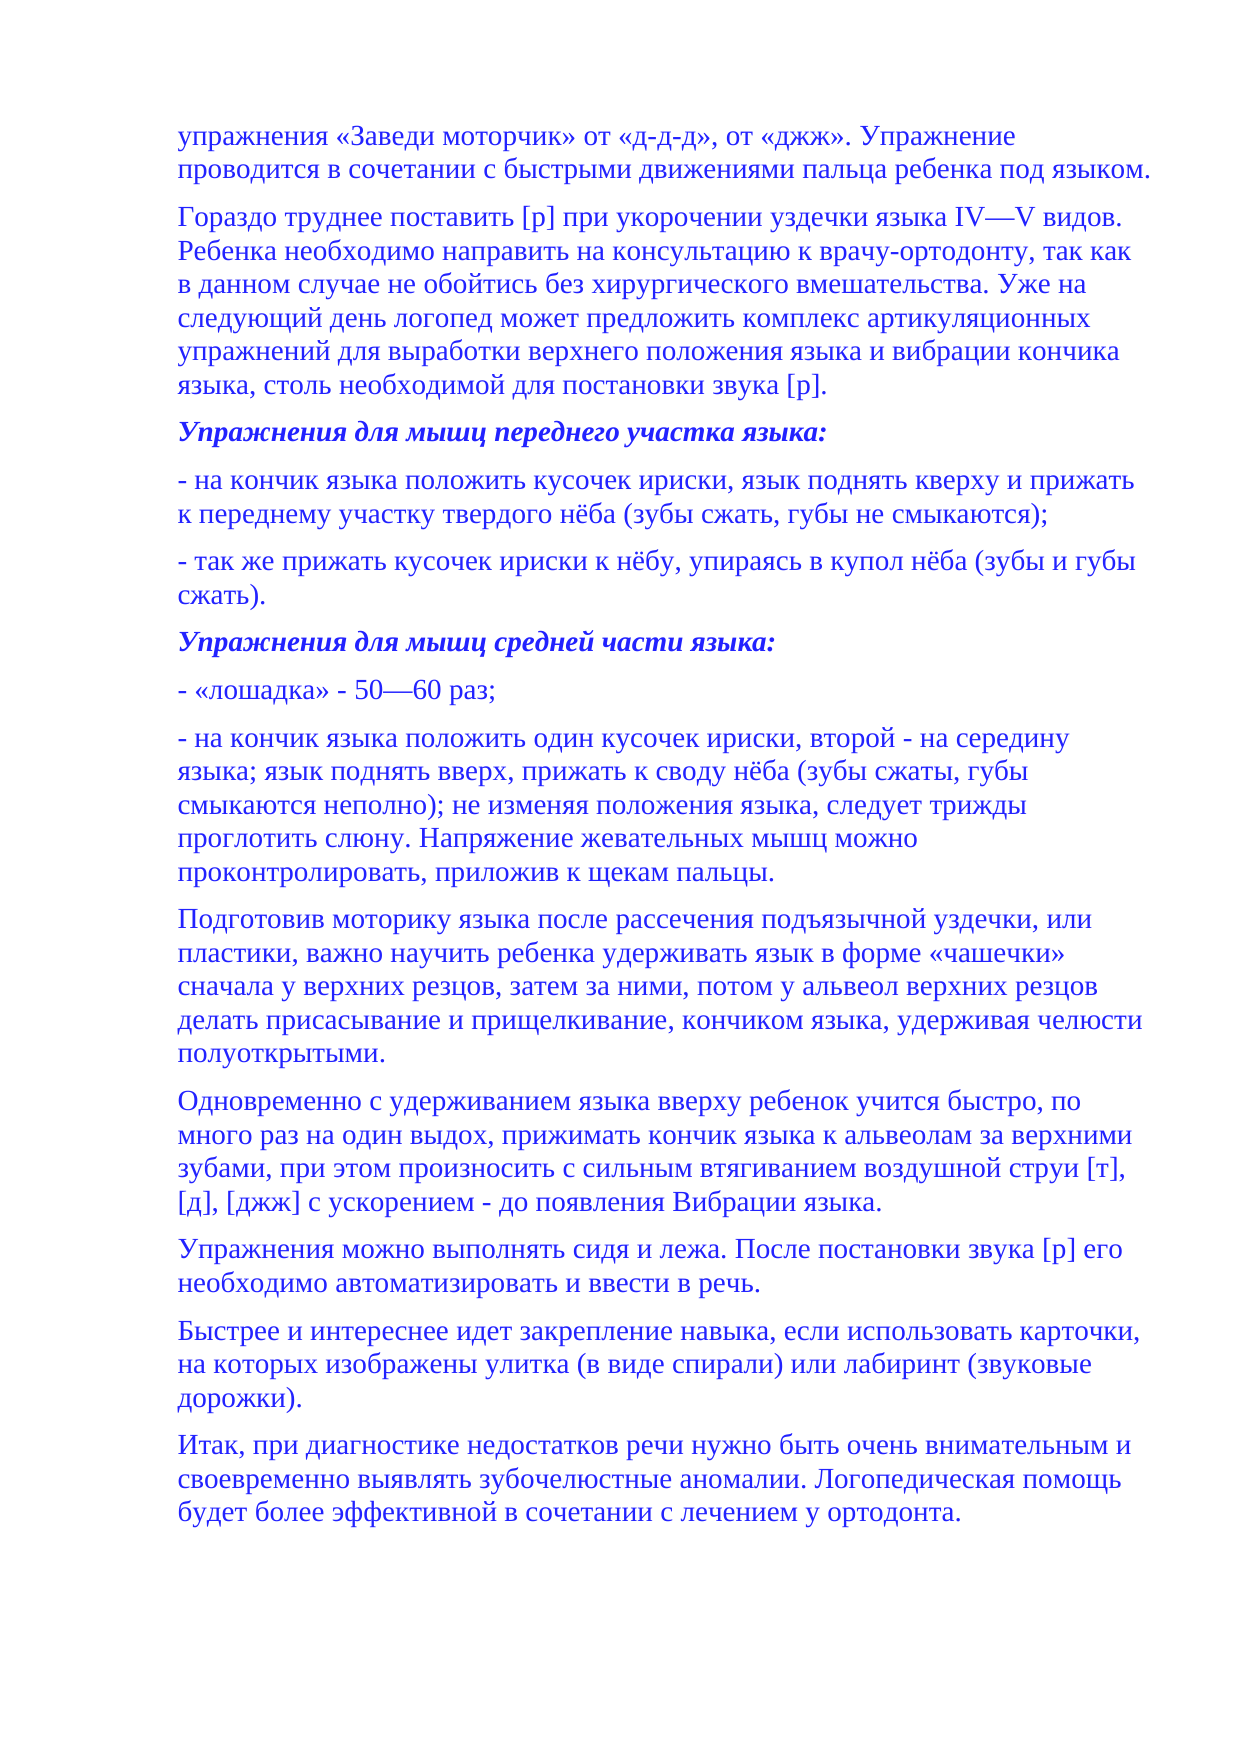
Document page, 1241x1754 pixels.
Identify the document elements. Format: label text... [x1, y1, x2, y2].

text Гораздо труднее поставить [р] при укорочении уздечки языка IV—V видов. Ребенка необходимо направить на консультацию к врачу-ортодонту, так как в данном случае не обойтись без хирургического вмешательства. Уже на следующий день логопед может предложить комплекс артикуляционных упражнений для выработки верхнего положения языка и вибрации кончика языка, столь необходимой для постановки звука [р]. [177, 199, 1152, 401]
text Упражнения можно выполнять сидя и лежа. После постановки звука [р] его необходимо автоматизировать и ввести в речь. [177, 1231, 1152, 1298]
text - «лошадка» - 50—60 раз; [177, 672, 1152, 706]
text Подготовив моторику языка после рассечения подъязычной уздечки, или пластики, важно научить ребенка удерживать язык в форме «чашечки» сначала у верхних резцов, затем за ними, потом у альвеол верхних резцов делать присасывание и прищелкивание, кончиком языка, удерживая челюсти полуоткрытыми. [177, 901, 1152, 1069]
text - так же прижать кусочек ириски к нёбу, упираясь в купол нёба (зубы и губы сжать). [177, 543, 1152, 610]
text Одновременно с удерживанием языка вверху ребенок учится быстро, по много раз на один выдох, прижимать кончик языка к альвеолам за верхними зубами, при этом произносить с сильным втягиванием воздушной струи [т], [д], [джж] с ускорением - до появления Вибрации языка. [177, 1083, 1152, 1217]
text - на кончик языка положить один кусочек ириски, второй - на середину языка; язык поднять вверх, прижать к своду нёба (зубы сжаты, губы смыкаются неполно); не изменяя положения языка, следует трижды проглотить слюну. Напряжение жевательных мышц можно проконтролировать, приложив к щекам пальцы. [177, 720, 1152, 887]
text Упражнения для мышц переднего участка языка: [177, 414, 1152, 448]
text Итак, при диагностике недостатков речи нужно быть очень внимательным и своевременно выявлять зубочелюстные аномалии. Логопедическая помощь будет более эффективной в сочетании с лечением у ортодонта. [177, 1427, 1152, 1528]
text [177, 118, 1152, 185]
text Упражнения для мышц средней части языка: [177, 624, 1152, 658]
text Быстрее и интереснее идет закрепление навыка, если использовать карточки, на которых изображены улитка (в виде спирали) или лабиринт (звуковые дорожки). [177, 1313, 1152, 1413]
text - на кончик языка положить кусочек ириски, язык поднять кверху и прижать к переднему участку твердого нёба (зубы сжать, губы не смыкаются); [177, 462, 1152, 529]
